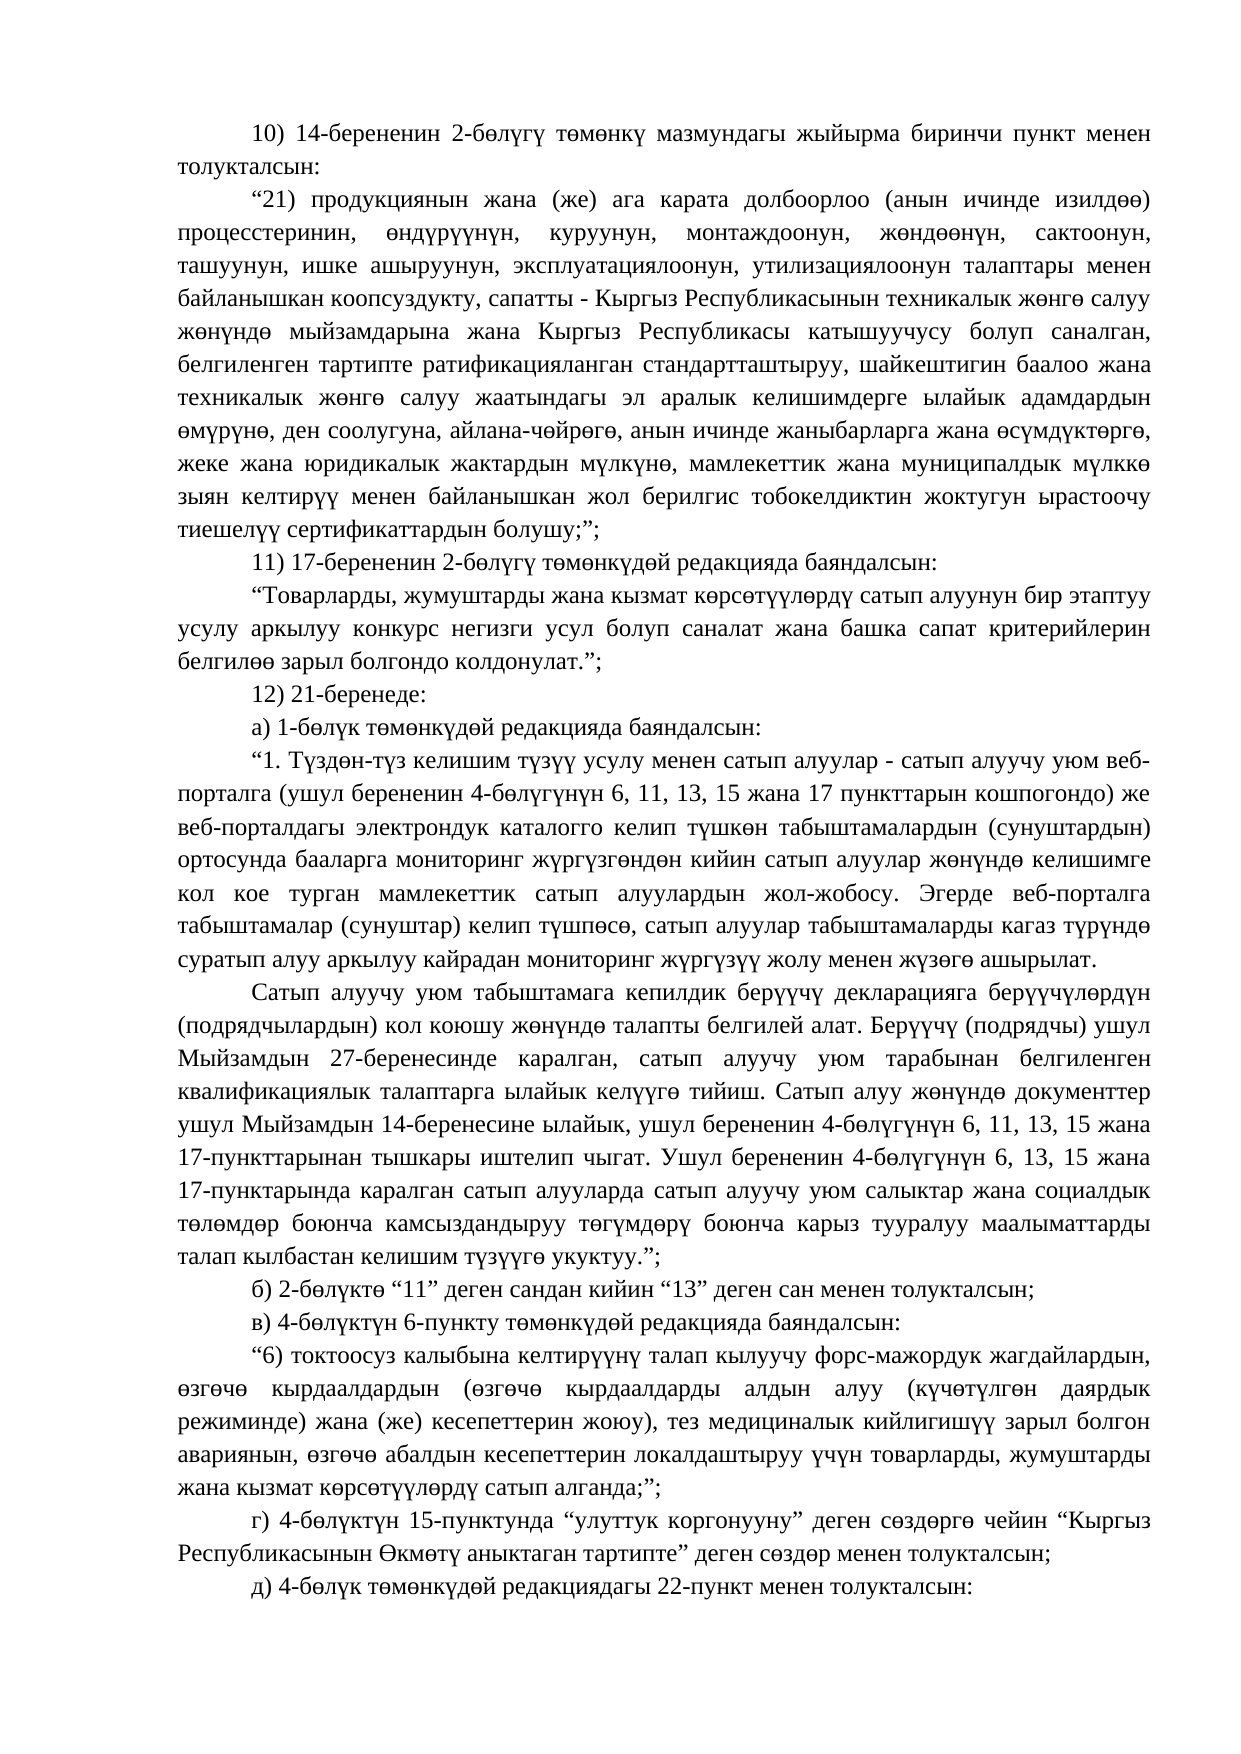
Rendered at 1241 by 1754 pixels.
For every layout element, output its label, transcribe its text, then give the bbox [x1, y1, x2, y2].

text “6) токтоосуз калыбына келтирүүнү талап кылуучу форс-мажордук жагдайлардын, өзгөчө кырдаалдардын (өзгөчө кырдаалдарды алдын алуу (күчөтүлгөн даярдык режиминде) жана (же) кесепеттерин жоюу), тез медициналык кийлигишүү зарыл болгон авариянын, өзгөчө абалдын кесепеттерин локалдаштыруу үчүн товарларды, жумуштарды жана кызмат көрсөтүүлөрдү сатып алганда;”; [177, 1340, 1152, 1501]
text 11) 17-берененин 2-бөлүгү төмөнкүдөй редакцияда баяндалсын: [177, 547, 1152, 576]
text 12) 21-беренеде: [177, 679, 1152, 708]
text а) 1-бөлүк төмөнкүдөй редакцияда баяндалсын: [177, 712, 1152, 741]
text “Товарларды, жумуштарды жана кызмат көрсөтүүлөрдү сатып алуунун бир этаптуу усулу аркылуу конкурс негизги усул болуп саналат жана башка сапат критерийлерин белгилөө зарыл болгондо колдонулат.”; [177, 580, 1152, 675]
text Сатып алуучу уюм табыштамага кепилдик берүүчү декларацияга берүүчүлөрдүн (подрядчылардын) кол коюшу жөнүндө талапты белгилей алат. Берүүчү (подрядчы) ушул Мыйзамдын 27-беренесинде каралган, сатып алуучу уюм тарабынан белгиленген квалификациялык талаптарга ылайык келүүгө тийиш. Сатып алуу жөнүндө документтер ушул Мыйзамдын 14-беренесине ылайык, ушул берененин 4-бөлүгүнүн 6, 11, 13, 15 жана 17-пункттарынан тышкары иштелип чыгат. Ушул берененин 4-бөлүгүнүн 6, 13, 15 жана 17-пунктарында каралган сатып алууларда сатып алуучу уюм салыктар жана социалдык төлөмдөр боюнча камсыздандыруу төгүмдөрү боюнча карыз тууралуу маалыматтарды талап кылбастан келишим түзүүгө укуктуу.”; [177, 977, 1152, 1269]
text д) 4-бөлүк төмөнкүдөй редакциядагы 22-пункт менен толукталсын: [177, 1571, 1152, 1600]
text в) 4-бөлүктүн 6-пункту төмөнкүдөй редакцияда баяндалсын: [177, 1307, 1152, 1336]
text б) 2-бөлүктө “11” деген сандан кийин “13” деген сан менен толукталсын; [177, 1274, 1152, 1303]
text 10) 14-берененин 2-бөлүгү төмөнкү мазмундагы жыйырма биринчи пункт менен толукталсын: [177, 118, 1152, 180]
text “1. Түздөн-түз келишим түзүү усулу менен сатып алуулар - сатып алуучу уюм веб-порталга (ушул берененин 4-бөлүгүнүн 6, 11, 13, 15 жана 17 пункттарын кошпогондо) же веб-порталдагы электрондук каталогго келип түшкөн табыштамалардын (сунуштардын) ортосунда бааларга мониторинг жүргүзгөндөн кийин сатып алуулар жөнүндө келишимге кол кое турган мамлекеттик сатып алуулардын жол-жобосу. Эгерде веб-порталга табыштамалар (сунуштар) келип түшпөсө, сатып алуулар табыштамаларды кагаз түрүндө суратып алуу аркылуу кайрадан мониторинг жүргүзүү жолу менен жүзөгө ашырылат. [177, 746, 1152, 972]
text “21) продукциянын жана (же) ага карата долбоорлоо (анын ичинде изилдөө) процесстеринин, өндүрүүнүн, куруунун, монтаждоонун, жөндөөнүн, сактоонун, ташуунун, ишке ашыруунун, эксплуатациялоонун, утилизациялоонун талаптары менен байланышкан коопсуздукту, сапатты - Кыргыз Республикасынын техникалык жөнгө салуу жөнүндө мыйзамдарына жана Кыргыз Республикасы катышуучусу болуп саналган, белгиленген тартипте ратификацияланган стандартташтыруу, шайкештигин баалоо жана техникалык жөнгө салуу жаатындагы эл аралык келишимдерге ылайык адамдардын өмүрүнө, ден соолугуна, айлана-чөйрөгө, анын ичинде жаныбарларга жана өсүмдүктөргө, жеке жана юридикалык жактардын мүлкүнө, мамлекеттик жана муниципалдык мүлккө зыян келтирүү менен байланышкан жол берилгис тобокелдиктин жоктугун ырастоочу тиешелүү сертификаттардын болушу;”; [177, 184, 1152, 543]
text г) 4-бөлүктүн 15-пунктунда “улуттук коргонууну” деген сөздөргө чейин “Кыргыз Республикасынын Өкмөтү аныктаган тартипте” деген сөздөр менен толукталсын; [177, 1505, 1152, 1567]
